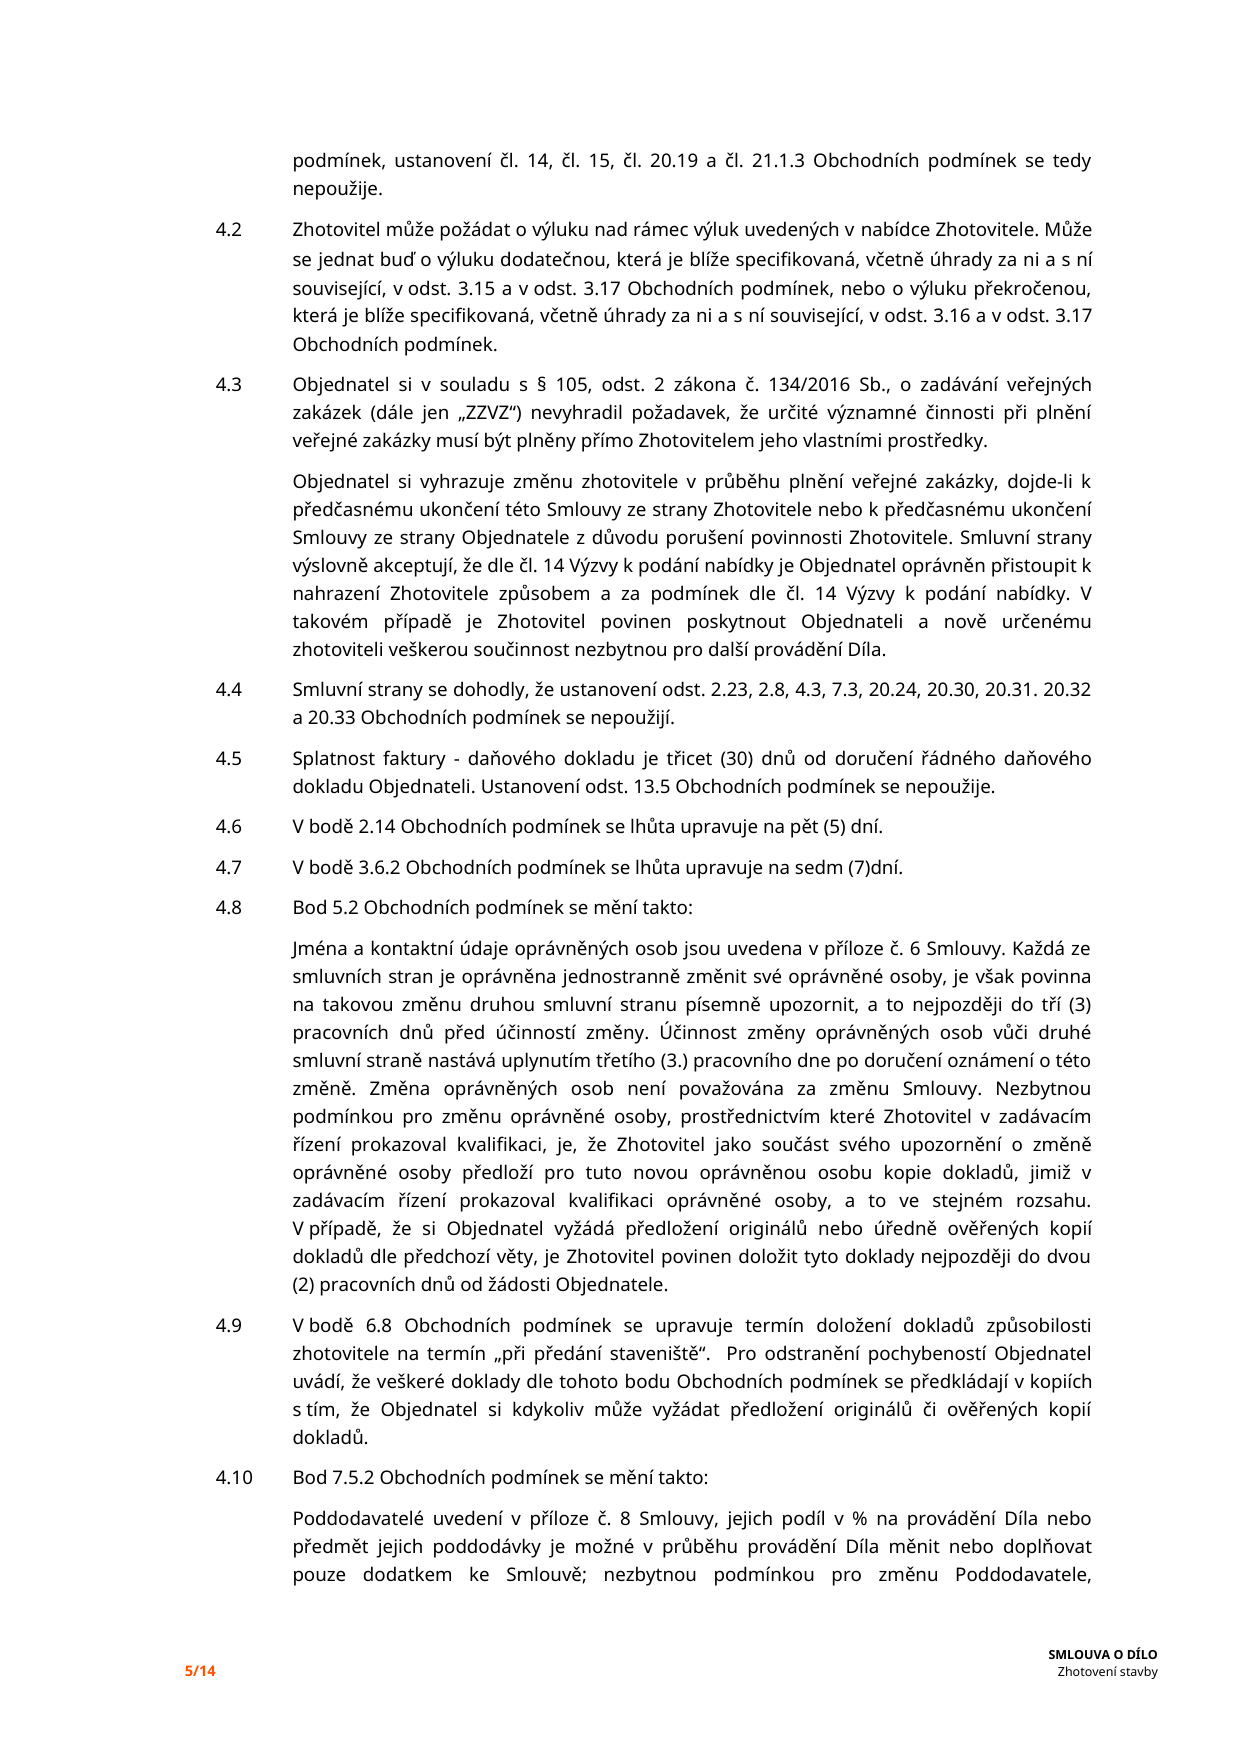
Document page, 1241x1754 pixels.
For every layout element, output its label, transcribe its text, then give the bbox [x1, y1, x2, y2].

text V bodě 2.14 Obchodních podmínek se lhůta upravuje na pět (5) dní. [216, 814, 1093, 839]
text Zhotovitel může požádat o výluku nad rámec výluk uvedených v nabídce Zhotovitele. Může se jednat buď o výluku dodatečnou, která je blíže specifikovaná, včetně úhrady za ni a s ní související, v odst. 3.15 a v odst. 3.17 Obchodních podmínek, nebo o výluku překročenou, která je blíže specifikovaná, včetně úhrady za ni a s ní související, v odst. 3.16 a v odst. 3.17 Obchodních podmínek. [216, 216, 1093, 356]
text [216, 147, 1093, 201]
text V bodě 6.8 Obchodních podmínek se upravuje termín doložení dokladů způsobilosti zhotovitele na termín „při předání staveniště“. Pro odstranění pochybeností Objednatel uvádí, že veškeré doklady dle tohoto bodu Obchodních podmínek se předkládají v kopiích s tím, že Objednatel si kdykoliv může vyžádat předložení originálů či ověřených kopií dokladů. [216, 1312, 1093, 1449]
text Bod 7.5.2 Obchodních podmínek se mění takto: [216, 1464, 1093, 1490]
text Objednatel si v souladu s § 105, odst. 2 zákona č. 134/2016 Sb., o zadávání veřejných zakázek (dále jen „ZZVZ“) nevyhradil požadavek, že určité významné činnosti při plnění veřejné zakázky musí být plněny přímo Zhotovitelem jeho vlastními prostředky. [216, 371, 1093, 453]
text Smluvní strany se dohodly, že ustanovení odst. 2.23, 2.8, 4.3, 7.3, 20.24, 20.30, 20.31. 20.32 a 20.33 Obchodních podmínek se nepoužijí. [216, 677, 1093, 730]
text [292, 1505, 1093, 1587]
text Bod 5.2 Obchodních podmínek se mění takto: [216, 895, 1093, 920]
text V bodě 3.6.2 Obchodních podmínek se lhůta upravuje na sedm (7)dní. [216, 854, 1093, 880]
text Objednatel si vyhrazuje změnu zhotovitele v průběhu plnění veřejné zakázky, dojde-li k předčasnému ukončení této Smlouvy ze strany Zhotovitele nebo k předčasnému ukončení Smlouvy ze strany Objednatele z důvodu porušení povinnosti Zhotovitele. Smluvní strany výslovně akceptují, že dle čl. 14 Výzvy k podání nabídky je Objednatel oprávněn přistoupit k nahrazení Zhotovitele způsobem a za podmínek dle čl. 14 Výzvy k podání nabídky. V takovém případě je Zhotovitel povinen poskytnout Objednateli a nově určenému zhotoviteli veškerou součinnost nezbytnou pro další provádění Díla. [292, 468, 1093, 662]
text Jména a kontaktní údaje oprávněných osob jsou uvedena v příloze č. 6 Smlouvy. Každá ze smluvních stran je oprávněna jednostranně změnit své oprávněné osoby, je však povinna na takovou změnu druhou smluvní stranu písemně upozornit, a to nejpozději do tří (3) pracovních dnů před účinností změny. Účinnost změny oprávněných osob vůči druhé smluvní straně nastává uplynutím třetího (3.) pracovního dne po doručení oznámení o této změně. Změna oprávněných osob není považována za změnu Smlouvy. Nezbytnou podmínkou pro změnu oprávněné osoby, prostřednictvím které Zhotovitel v zadávacím řízení prokazoval kvalifikaci, je, že Zhotovitel jako součást svého upozornění o změně oprávněné osoby předloží pro tuto novou oprávněnou osobu kopie dokladů, jimiž v zadávacím řízení prokazoval kvalifikaci oprávněné osoby, a to ve stejném rozsahu. V případě, že si Objednatel vyžádá předložení originálů nebo úředně ověřených kopií dokladů dle předchozí věty, je Zhotovitel povinen doložit tyto doklady nejpozději do dvou (2) pracovních dnů od žádosti Objednatele. [292, 935, 1093, 1297]
text Splatnost faktury - daňového dokladu je třicet (30) dnů od doručení řádného daňového dokladu Objednateli. Ustanovení odst. 13.5 Obchodních podmínek se nepoužije. [216, 745, 1093, 799]
